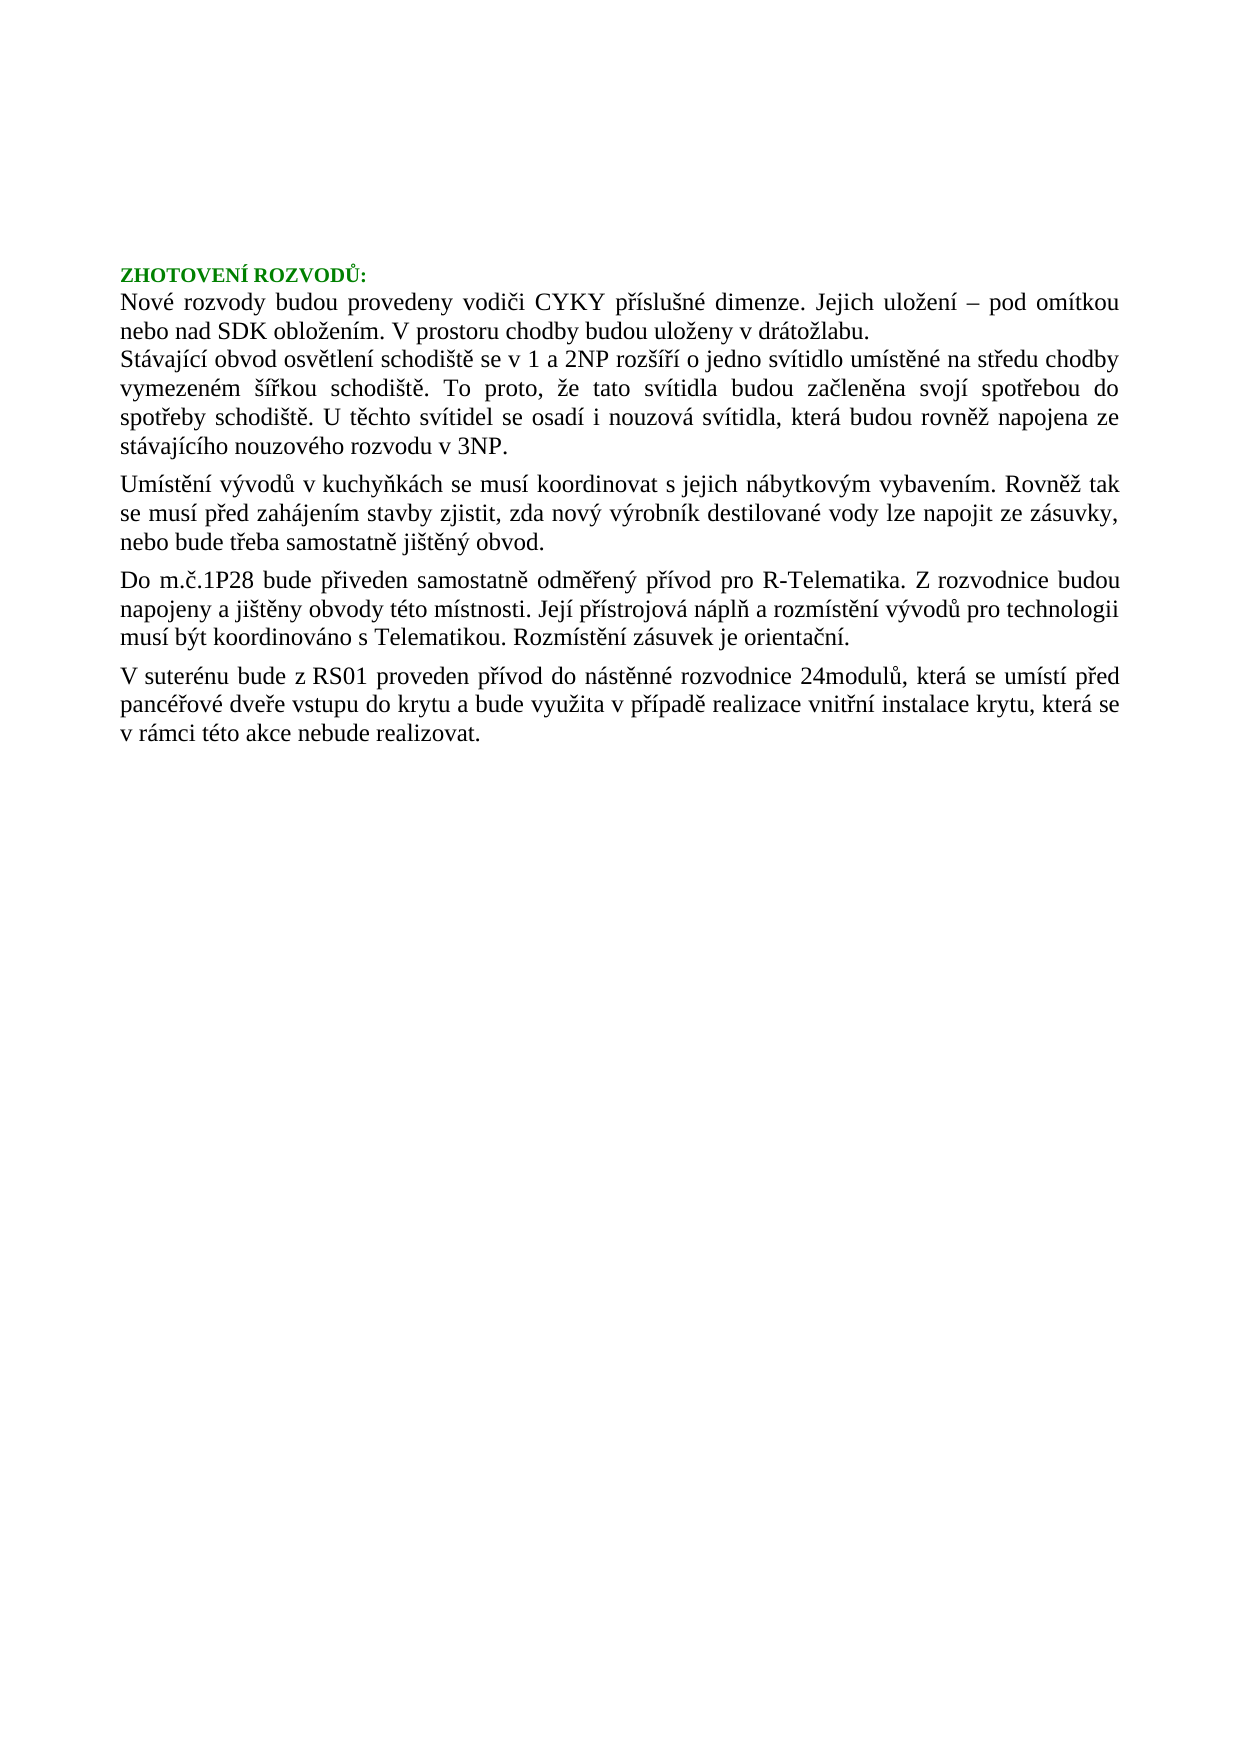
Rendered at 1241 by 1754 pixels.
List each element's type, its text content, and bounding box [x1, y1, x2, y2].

text Do m.č.1P28 bude přiveden samostatně odměřený přívod pro R-Telematika. Z rozvodnice budou napojeny a jištěny obvody této místnosti. Její přístrojová náplň a rozmístění vývodů pro technologii musí být koordinováno s Telematikou. Rozmístění zásuvek je orientační. [120, 565, 1120, 651]
text Stávající obvod osvětlení schodiště se v 1 a 2NP rozšíří o jedno svítidlo umístěné na středu chodby vymezeném šířkou schodiště. To proto, že tato svítidla budou začleněna svojí spotřebou do spotřeby schodiště. U těchto svítidel se osadí i nouzová svítidla, která budou rovněž napojena ze stávajícího nouzového rozvodu v 3NP. [120, 344, 1120, 459]
text Nové rozvody budou provedeny vodiči CYKY příslušné dimenze. Jejich uložení – pod omítkou nebo nad SDK obložením. V prostoru chodby budou uloženy v drátožlabu. [120, 287, 1120, 344]
text Umístění vývodů v kuchyňkách se musí koordinovat s jejich nábytkovým vybavením. Rovněž tak se musí před zahájením stavby zjistit, zda nový výrobník destilované vody lze napojit ze zásuvky, nebo bude třeba samostatně jištěný obvod. [120, 469, 1120, 555]
text V suterénu bude z RS01 proveden přívod do nástěnné rozvodnice 24modulů, která se umístí před pancéřové dveře vstupu do krytu a bude využita v případě realizace vnitřní instalace krytu, která se v rámci této akce nebude realizovat. [120, 661, 1120, 747]
text ZHOTOVENÍ ROZVODŮ: [120, 263, 1120, 287]
